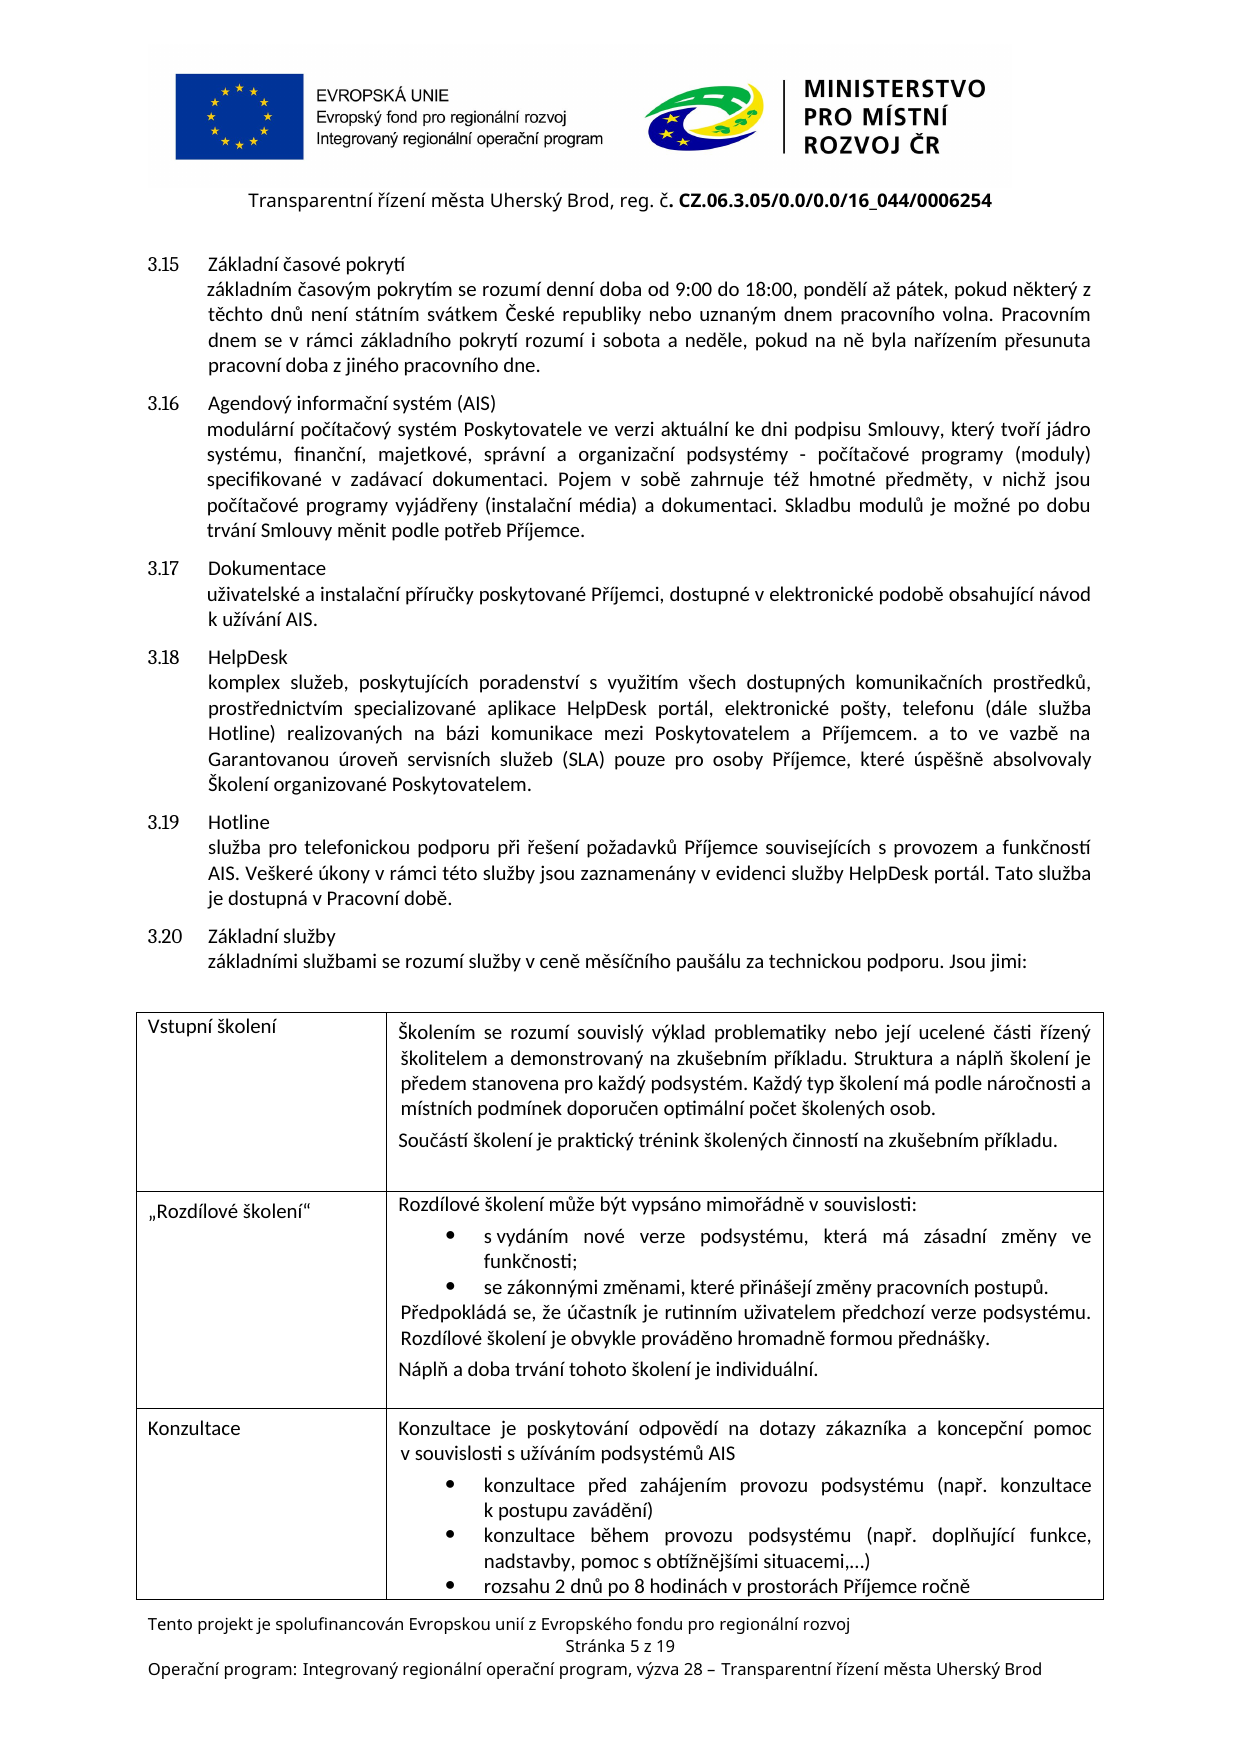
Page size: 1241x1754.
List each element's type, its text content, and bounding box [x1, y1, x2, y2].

subtitle Hotline [148, 809, 1093, 834]
subtitle uživatelské a instalační příručky poskytované Příjemci, dostupné v elektronické podobě obsahující návod k užívání AIS. [207, 581, 1093, 632]
subtitle Základní časové pokrytí [148, 251, 1093, 276]
subtitle Agendový informační systém (AIS) [148, 390, 1093, 416]
table_cell Rozdílové školení může být vypsáno mimořádně v souvislosti: s vydáním nové verze podsystému, která má zásadní změny ve funkčnosti; se zákonnými změnami, které přinášejí změny pracovních postupů. Předpokládá se, že účastník je rutinním uživatelem předchozí verze podsystému. Rozdílové školení je obvykle prováděno hromadně formou přednášky. Náplň a doba trvání tohoto školení je individuální. [387, 1192, 1103, 1407]
table_header Školením se rozumí souvislý výklad problematiky nebo její ucelené části řízený školitelem a demonstrovaný na zkušebním příkladu. Struktura a náplň školení je předem stanovena pro každý podsystém. Každý typ školení má podle náročnosti a místních podmínek doporučen optimální počet školených osob. Součástí školení je praktický trénink školených činností na zkušebním příkladu. [387, 1013, 1103, 1191]
subtitle Dokumentace [148, 555, 1093, 581]
table_cell „Rozdílové školení“ [137, 1192, 386, 1407]
table_cell Konzultace [137, 1409, 386, 1599]
subtitle základním časovým pokrytím se rozumí denní doba od 9:00 do 18:00, pondělí až pátek, pokud některý z těchto dnů není státním svátkem České republiky nebo uznaným dnem pracovního volna. Pracovním dnem se v rámci základního pokrytí rozumí i sobota a neděle, pokud na ně byla nařízením přesunuta pracovní doba z jiného pracovního dne. [207, 276, 1093, 378]
subtitle komplex služeb, poskytujících poradenství s využitím všech dostupných komunikačních prostředků, prostřednictvím specializované aplikace HelpDesk portál, elektronické pošty, telefonu (dále služba Hotline) realizovaných na bázi komunikace mezi Poskytovatelem a Příjemcem. a to ve vazbě na Garantovanou úroveň servisních služeb (SLA) pouze pro osoby Příjemce, které úspěšně absolvovaly Školení organizované Poskytovatelem. [208, 669, 1093, 797]
table_header Vstupní školení [137, 1013, 386, 1191]
text služba pro telefonickou podporu při řešení požadavků Příjemce souvisejících s provozem a funkčností AIS. Veškeré úkony v rámci této služby jsou zaznamenány v evidenci služby HelpDesk portál. Tato služba je dostupná v Pracovní době. [208, 834, 1093, 911]
subtitle modulární počítačový systém Poskytovatele ve verzi aktuální ke dni podpisu Smlouvy, který tvoří jádro systému, finanční, majetkové, správní a organizační podsystémy - počítačové programy (moduly) specifikované v zadávací dokumentaci. Pojem v sobě zahrnuje též hmotné předměty, v nichž jsou počítačové programy vyjádřeny (instalační média) a dokumentaci. Skladbu modulů je možné po dobu trvání Smlouvy měnit podle potřeb Příjemce. [207, 416, 1093, 543]
picture [147, 44, 1013, 188]
subtitle Základní služby [148, 923, 1093, 949]
subtitle HelpDesk [148, 644, 1093, 669]
text základními službami se rozumí služby v ceně měsíčního paušálu za technickou podporu. Jsou jimi: [208, 949, 1093, 974]
